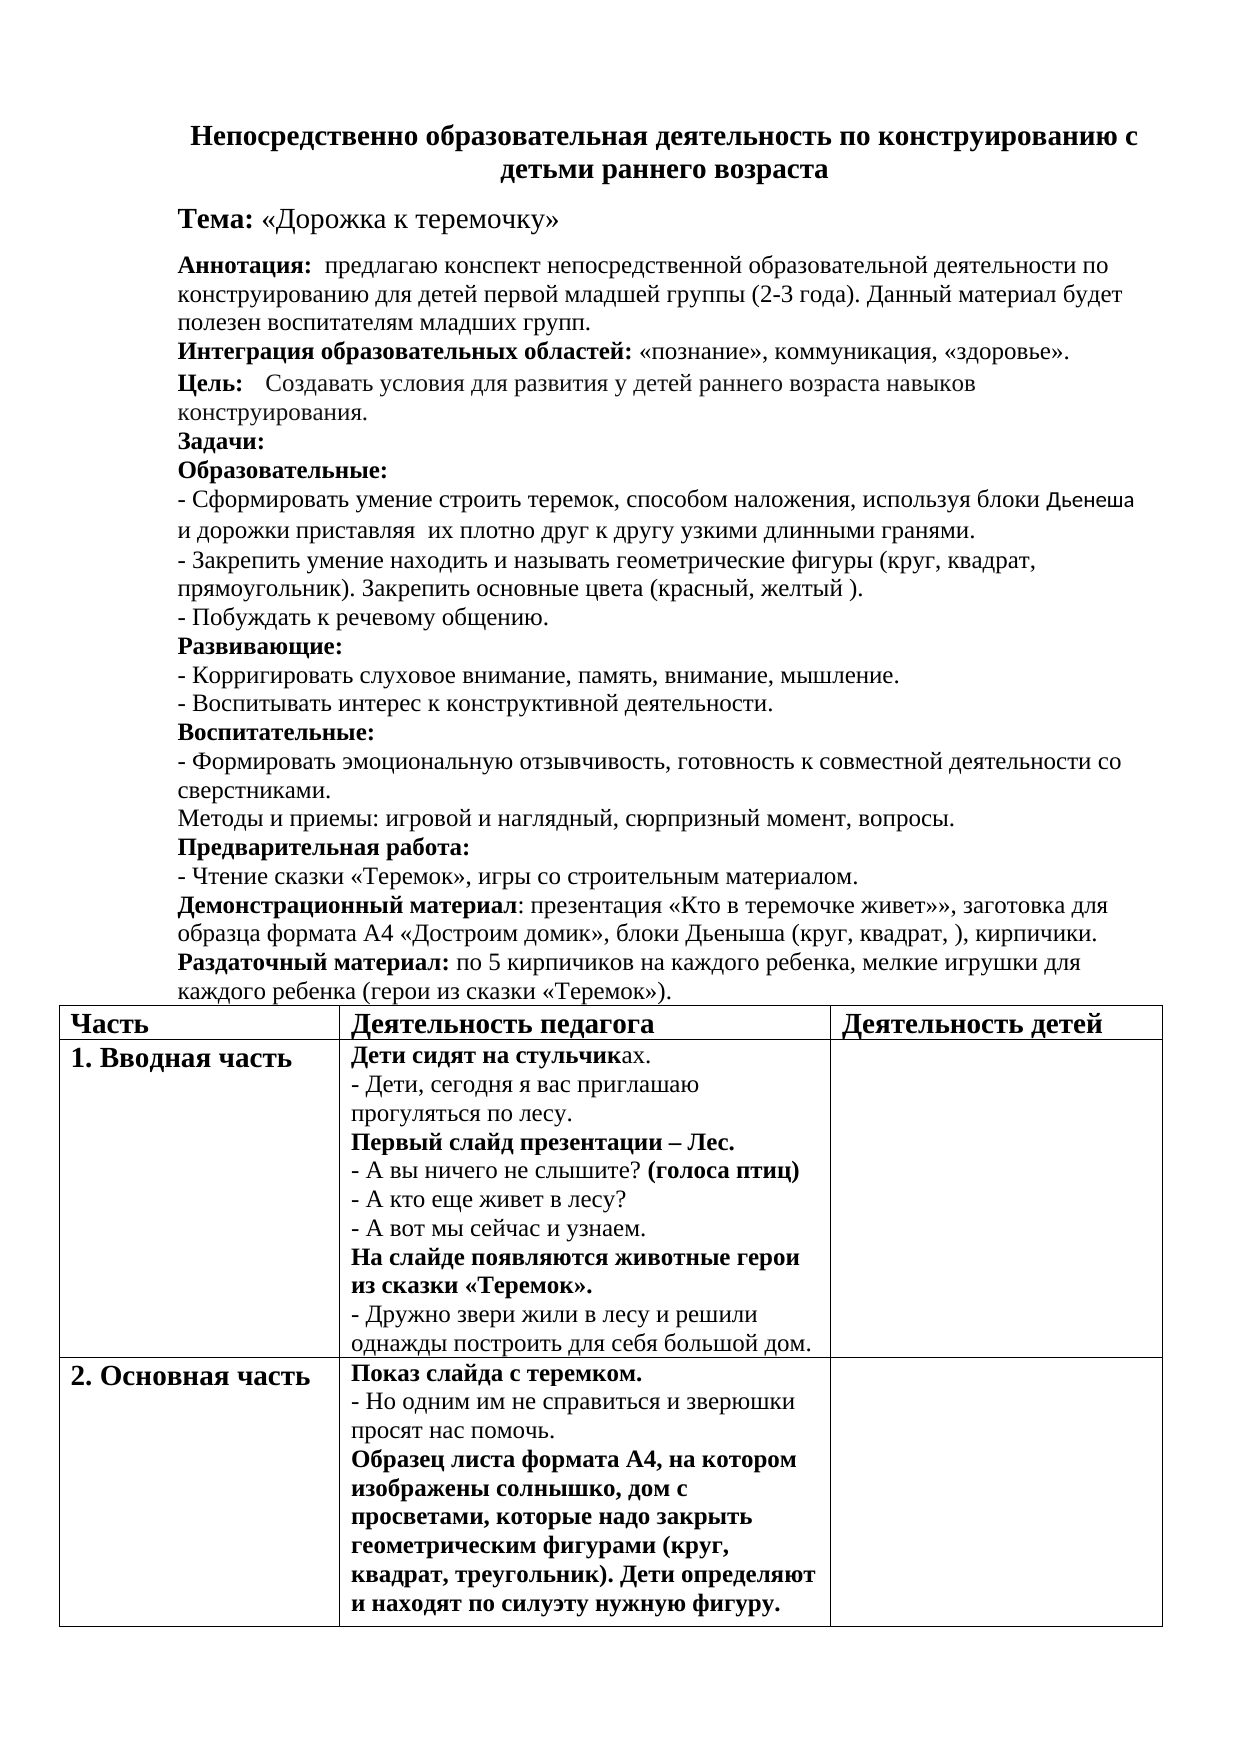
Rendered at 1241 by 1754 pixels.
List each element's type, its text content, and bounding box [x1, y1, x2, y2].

text Непосредственно образовательная деятельность по конструированию с детьми раннего возраста [177, 118, 1152, 185]
table_cell 1. Вводная часть [60, 1040, 339, 1357]
table_cell [831, 1040, 1162, 1357]
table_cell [60, 1358, 339, 1626]
text Тема: «Дорожка к теремочку» [177, 201, 1152, 234]
table_cell [831, 1358, 1162, 1626]
table_cell Дети сидят на стульчиках. - Дети, сегодня я вас приглашаю прогуляться по лесу. Первый слайд презентации – Лес. - А вы ничего не слышите? (голоса птиц) - А кто еще живет в лесу? - А вот мы сейчас и узнаем. На слайде появляются животные герои из сказки «Теремок». - Дружно звери жили в лесу и решили однажды построить для себя большой дом. [340, 1040, 830, 1357]
text Аннотация: предлагаю конспект непосредственной образовательной деятельности по конструированию для детей первой младшей группы (2-3 года). Данный материал будет полезен воспитателям младших групп. Интеграция образовательных областей: «познание», коммуникация, «здоровье». Цель: Создавать условия для развития у детей раннего возраста навыков конструирования. Задачи: Образовательные: - Сформировать умение строить теремок, способом наложения, используя блоки Дьенеша и дорожки приставляя их плотно друг к другу узкими длинными гранями. - Закрепить умение находить и называть геометрические фигуры (круг, квадрат, прямоугольник). Закрепить основные цвета (красный, желтый ). - Побуждать к речевому общению. Развивающие: - Корригировать слуховое внимание, память, внимание, мышление. - Воспитывать интерес к конструктивной деятельности. Воспитательные: - Формировать эмоциональную отзывчивость, готовность к совместной деятельности со сверстниками. Методы и приемы: игровой и наглядный, сюрпризный момент, вопросы. Предварительная работа: - Чтение сказки «Теремок», игры со строительным материалом. Демонстрационный материал: презентация «Кто в теремочке живет»», заготовка для образца формата А4 «Достроим домик», блоки Дьеныша (круг, квадрат, ), кирпичики. Раздаточный материал: по 5 кирпичиков на каждого ребенка, мелкие игрушки для каждого ребенка (герои из сказки «Теремок»). [177, 250, 1152, 1005]
table_header Деятельность педагога [340, 1006, 830, 1039]
table_header Часть [60, 1006, 339, 1039]
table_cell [340, 1358, 830, 1626]
table_header Деятельность детей [831, 1006, 1162, 1039]
